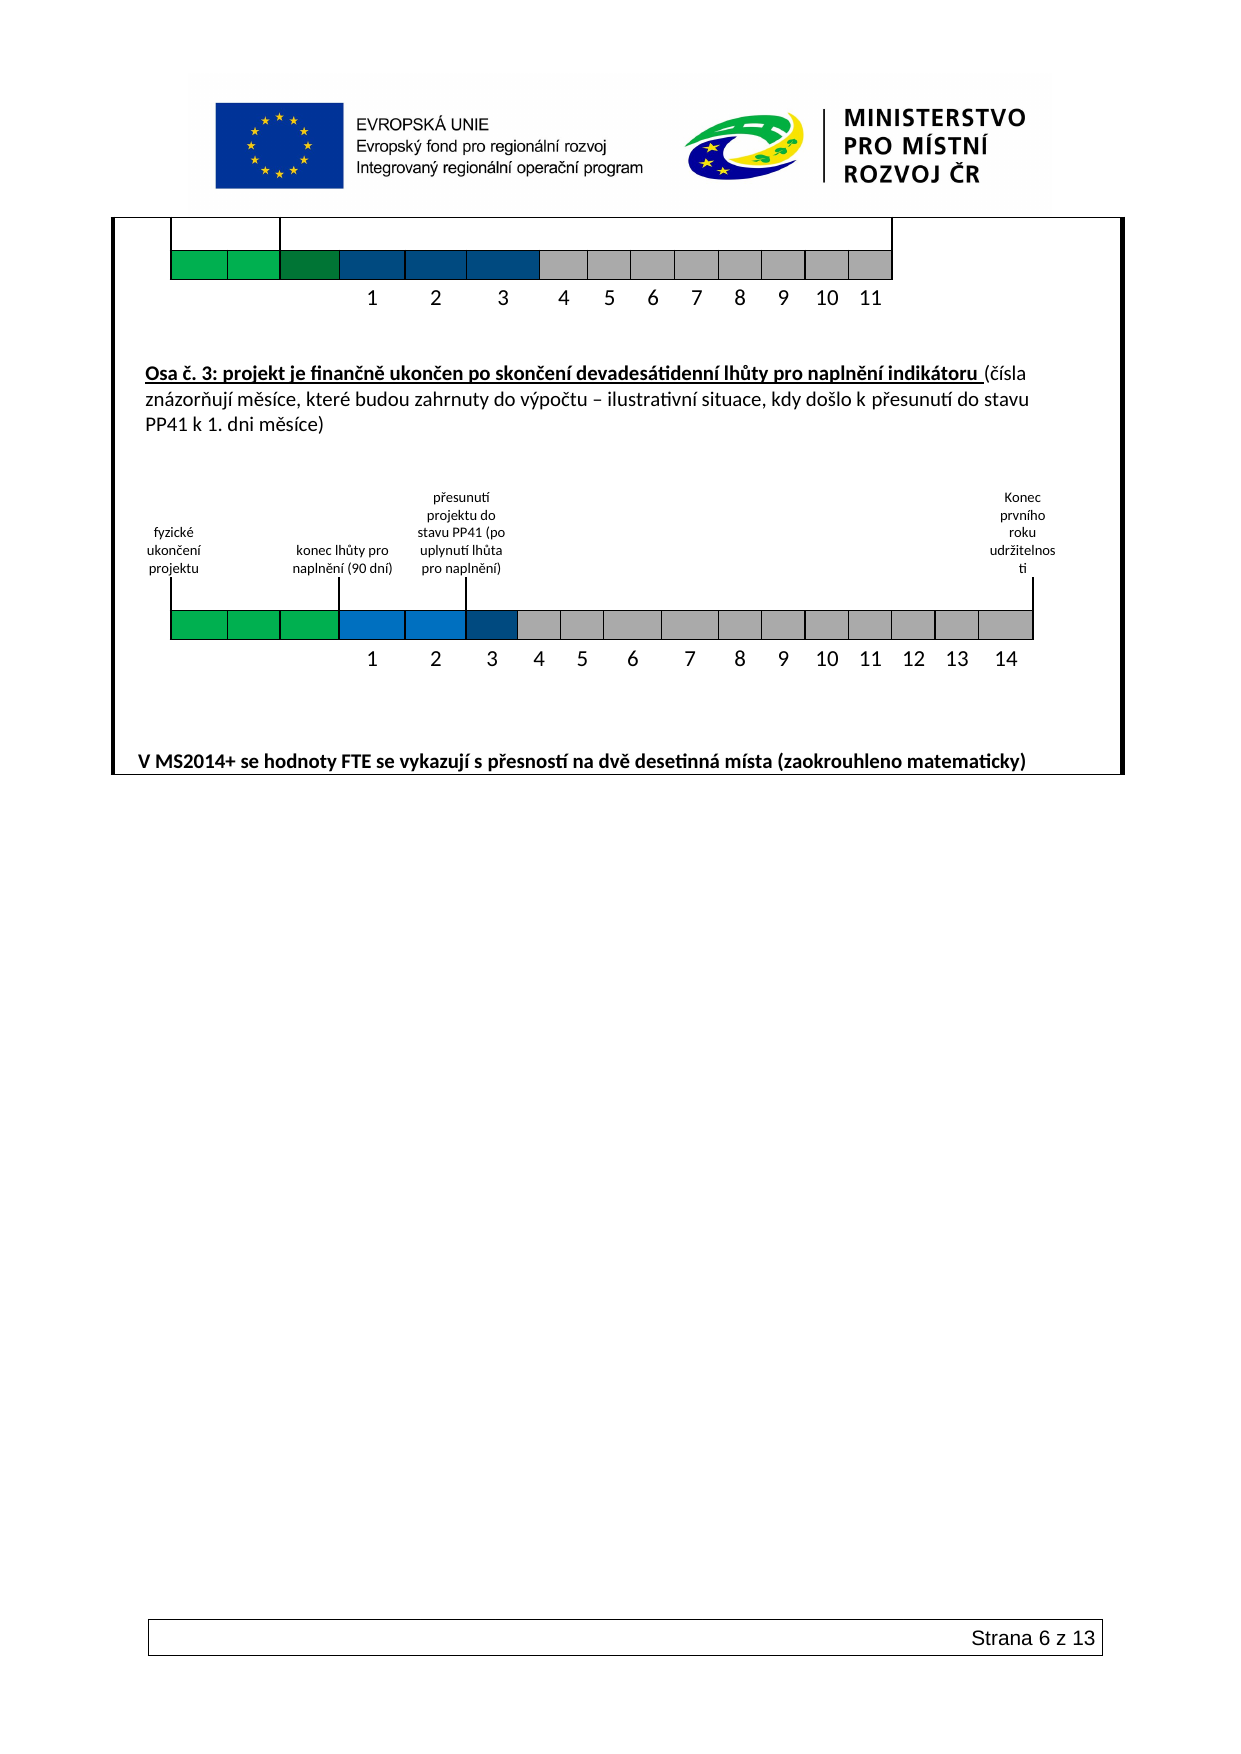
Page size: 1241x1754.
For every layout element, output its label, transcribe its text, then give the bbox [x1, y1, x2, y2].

picture [187, 73, 1053, 217]
